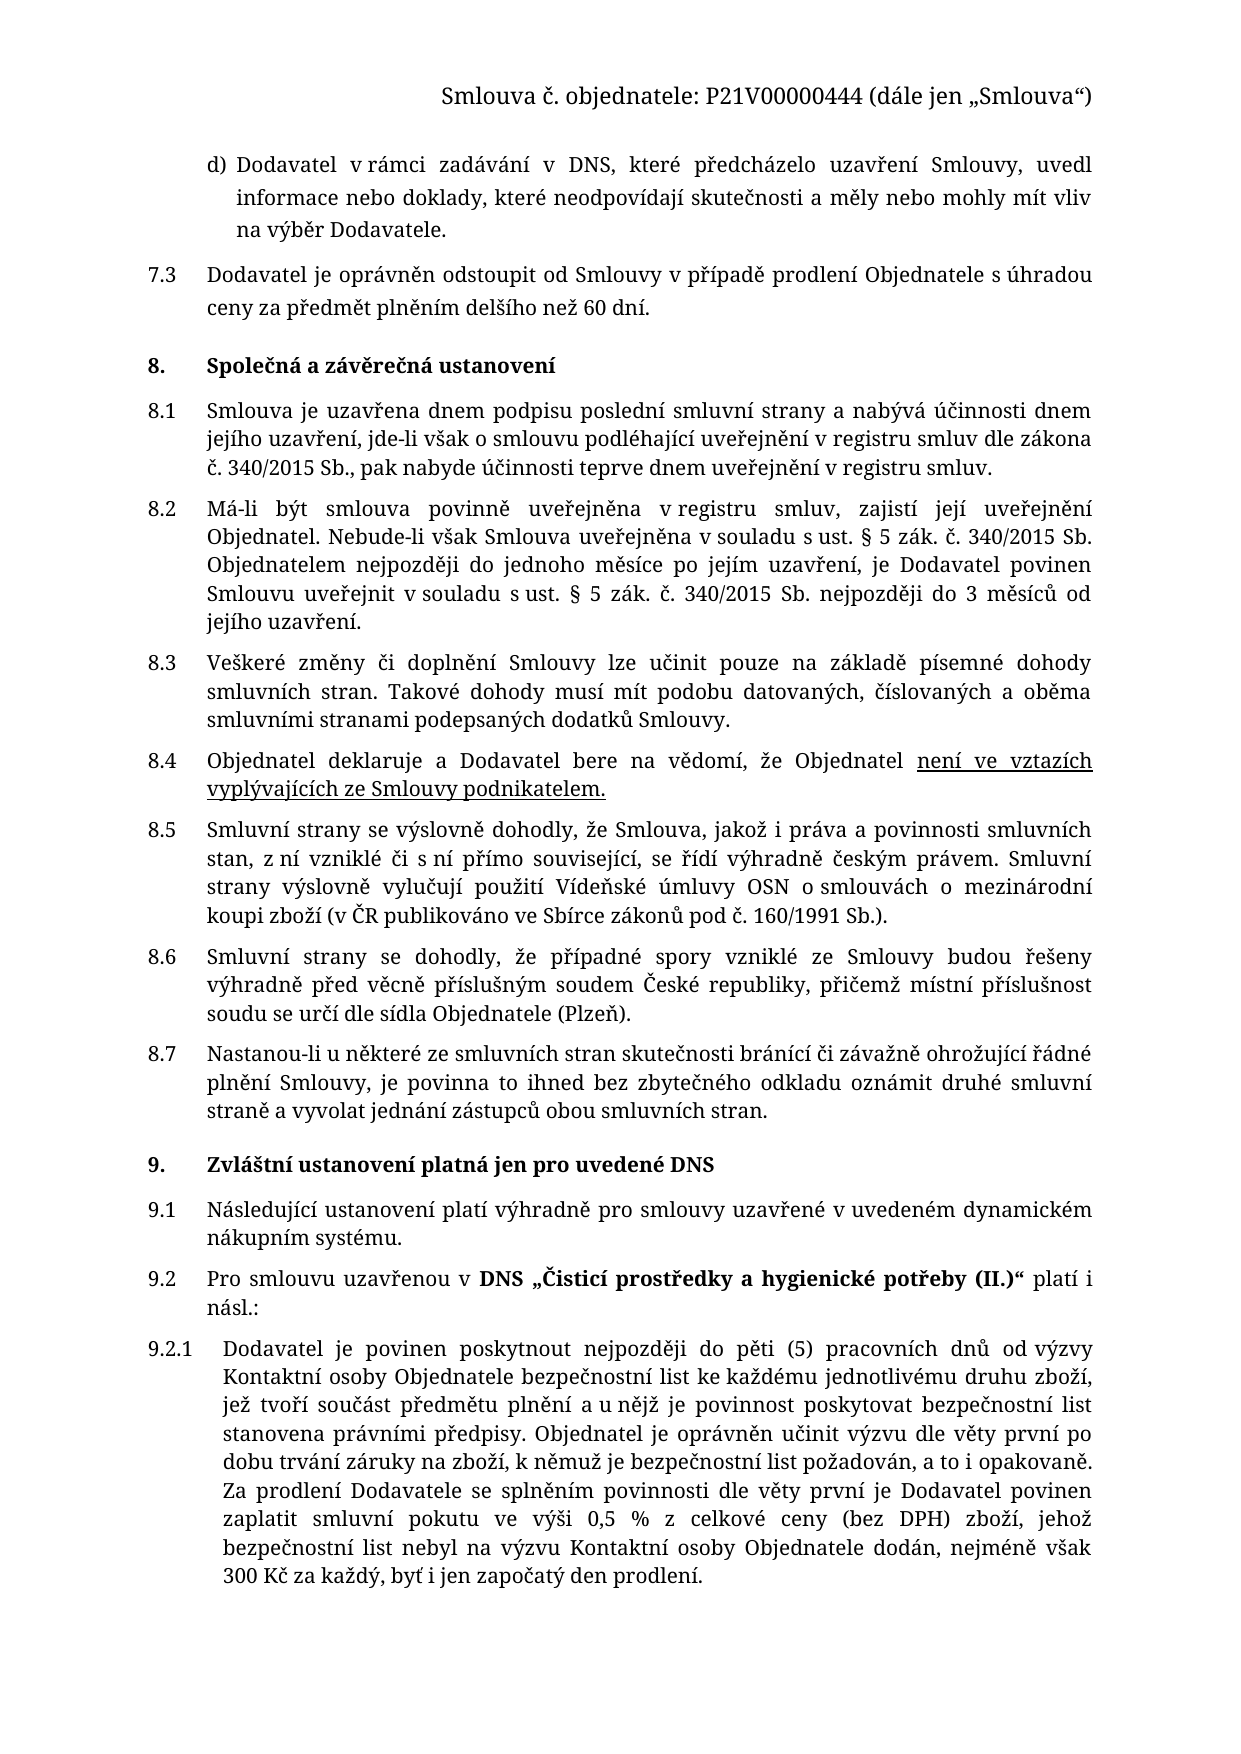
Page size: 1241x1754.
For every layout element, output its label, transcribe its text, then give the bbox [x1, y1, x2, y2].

list Pro smlouvu uzavřenou v DNS „Čisticí prostředky a hygienické potřeby (II.)“ platí i násl.: [148, 1264, 1093, 1321]
list Následující ustanovení platí výhradně pro smlouvy uzavřené v uvedeném dynamickém nákupním systému. [148, 1195, 1093, 1252]
list Dodavatel v rámci zadávání v DNS, které předcházelo uzavření Smlouvy, uvedl informace nebo doklady, které neodpovídají skutečnosti a měly nebo mohly mít vliv na výběr Dodavatele. [207, 150, 1093, 244]
list Smlouva je uzavřena dnem podpisu poslední smluvní strany a nabývá účinnosti dnem jejího uzavření, jde-li však o smlouvu podléhající uveřejnění v registru smluv dle zákona č. 340/2015 Sb., pak nabyde účinnosti teprve dnem uveřejnění v registru smluv. [148, 396, 1093, 481]
list Zvláštní ustanovení platná jen pro uvedené DNS [148, 1150, 1093, 1178]
list Nastanou-li u některé ze smluvních stran skutečnosti bránící či závažně ohrožující řádné plnění Smlouvy, je povinna to ihned bez zbytečného odkladu oznámit druhé smluvní straně a vyvolat jednání zástupců obou smluvních stran. [148, 1039, 1093, 1125]
list Dodavatel je oprávněn odstoupit od Smlouvy v případě prodlení Objednatele s úhradou ceny za předmět plněním delšího než 60 dní. [148, 261, 1093, 322]
list Společná a závěrečná ustanovení [148, 351, 1093, 379]
list Dodavatel je povinen poskytnout nejpozději do pěti (5) pracovních dnů od výzvy Kontaktní osoby Objednatele bezpečnostní list ke každému jednotlivému druhu zboží, jež tvoří součást předmětu plnění a u nějž je povinnost poskytovat bezpečnostní list stanovena právními předpisy. Objednatel je oprávněn učinit výzvu dle věty první po dobu trvání záruky na zboží, k němuž je bezpečnostní list požadován, a to i opakovaně. Za prodlení Dodavatele se splněním povinnosti dle věty první je Dodavatel povinen zaplatit smluvní pokutu ve výši 0,5 % z celkové ceny (bez DPH) zboží, jehož bezpečnostní list nebyl na výzvu Kontaktní osoby Objednatele dodán, nejméně však 300 Kč za každý, byť i jen započatý den prodlení. [148, 1334, 1093, 1590]
list Objednatel deklaruje a Dodavatel bere na vědomí, že Objednatel není ve vztazích vyplývajících ze Smlouvy podnikatelem. [148, 746, 1093, 803]
list Smluvní strany se dohodly, že případné spory vzniklé ze Smlouvy budou řešeny výhradně před věcně příslušným soudem České republiky, přičemž místní příslušnost soudu se určí dle sídla Objednatele (Plzeň). [148, 942, 1093, 1027]
list Smluvní strany se výslovně dohodly, že Smlouva, jakož i práva a povinnosti smluvních stan, z ní vzniklé či s ní přímo související, se řídí výhradně českým právem. Smluvní strany výslovně vylučují použití Vídeňské úmluvy OSN o smlouvách o mezinárodní koupi zboží (v ČR publikováno ve Sbírce zákonů pod č. 160/1991 Sb.). [148, 816, 1093, 929]
list Má-li být smlouva povinně uveřejněna v registru smluv, zajistí její uveřejnění Objednatel. Nebude-li však Smlouva uveřejněna v souladu s ust. § 5 zák. č. 340/2015 Sb. Objednatelem nejpozději do jednoho měsíce po jejím uzavření, je Dodavatel povinen Smlouvu uveřejnit v souladu s ust. § 5 zák. č. 340/2015 Sb. nejpozději do 3 měsíců od jejího uzavření. [148, 494, 1093, 636]
list Veškeré změny či doplnění Smlouvy lze učinit pouze na základě písemné dohody smluvních stran. Takové dohody musí mít podobu datovaných, číslovaných a oběma smluvními stranami podepsaných dodatků Smlouvy. [148, 648, 1093, 734]
